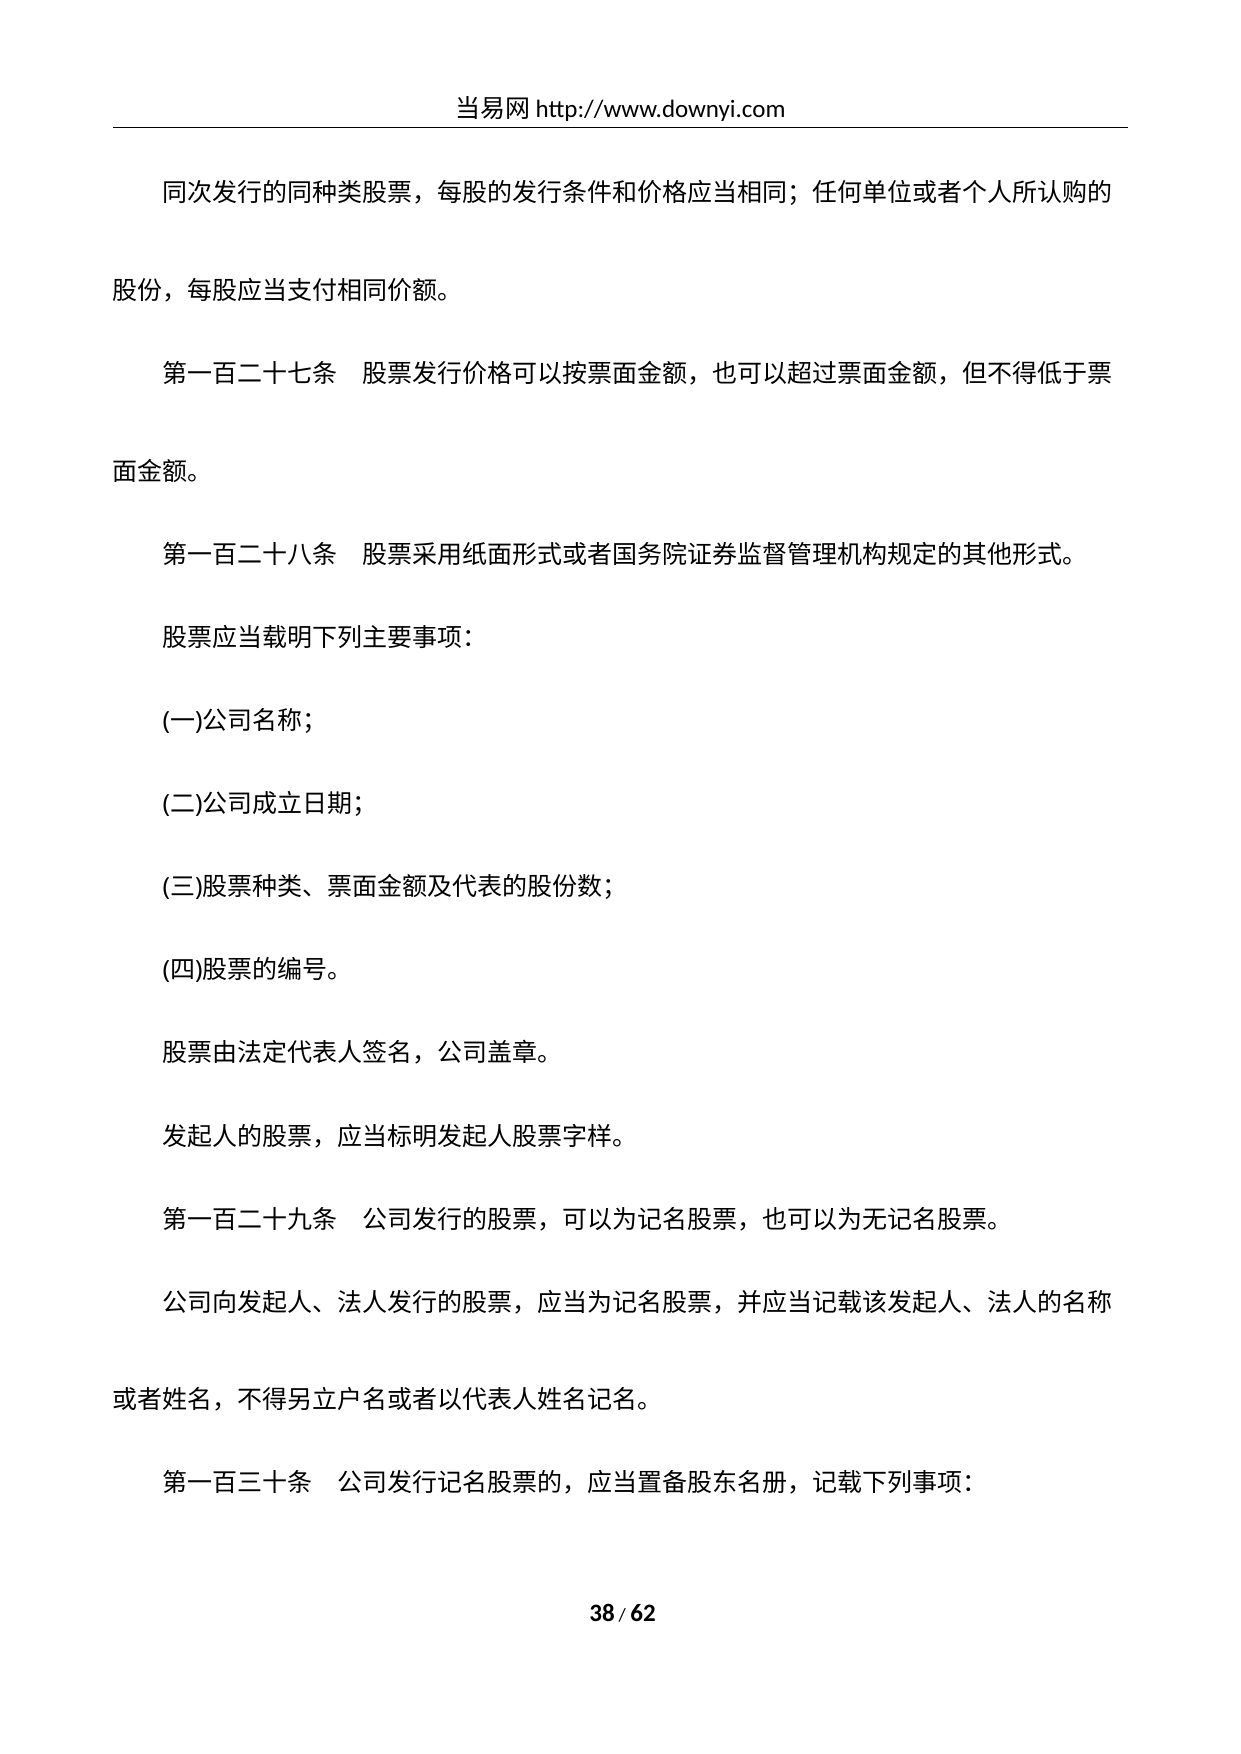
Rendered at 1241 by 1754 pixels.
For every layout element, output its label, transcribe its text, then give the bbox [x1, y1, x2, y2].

text (三)股票种类、票面金额及代表的股份数； [112, 852, 1128, 917]
text 同次发行的同种类股票，每股的发行条件和价格应当相同；任何单位或者个人所认购的股份，每股应当支付相同价额。 [112, 158, 1128, 321]
text 第一百二十八条 股票采用纸面形式或者国务院证券监督管理机构规定的其他形式。 [112, 520, 1128, 585]
text 第一百三十条 公司发行记名股票的，应当置备股东名册，记载下列事项： [112, 1448, 1128, 1513]
text (四)股票的编号。 [112, 935, 1128, 1000]
text (一)公司名称； [112, 686, 1128, 751]
text (二)公司成立日期； [112, 769, 1128, 834]
text 发起人的股票，应当标明发起人股票字样。 [112, 1102, 1128, 1167]
text 第一百二十九条 公司发行的股票，可以为记名股票，也可以为无记名股票。 [112, 1185, 1128, 1250]
text 第一百二十七条 股票发行价格可以按票面金额，也可以超过票面金额，但不得低于票面金额。 [112, 339, 1128, 502]
text 股票由法定代表人签名，公司盖章。 [112, 1018, 1128, 1083]
text 公司向发起人、法人发行的股票，应当为记名股票，并应当记载该发起人、法人的名称或者姓名，不得另立户名或者以代表人姓名记名。 [112, 1268, 1128, 1430]
text 股票应当载明下列主要事项： [112, 603, 1128, 668]
